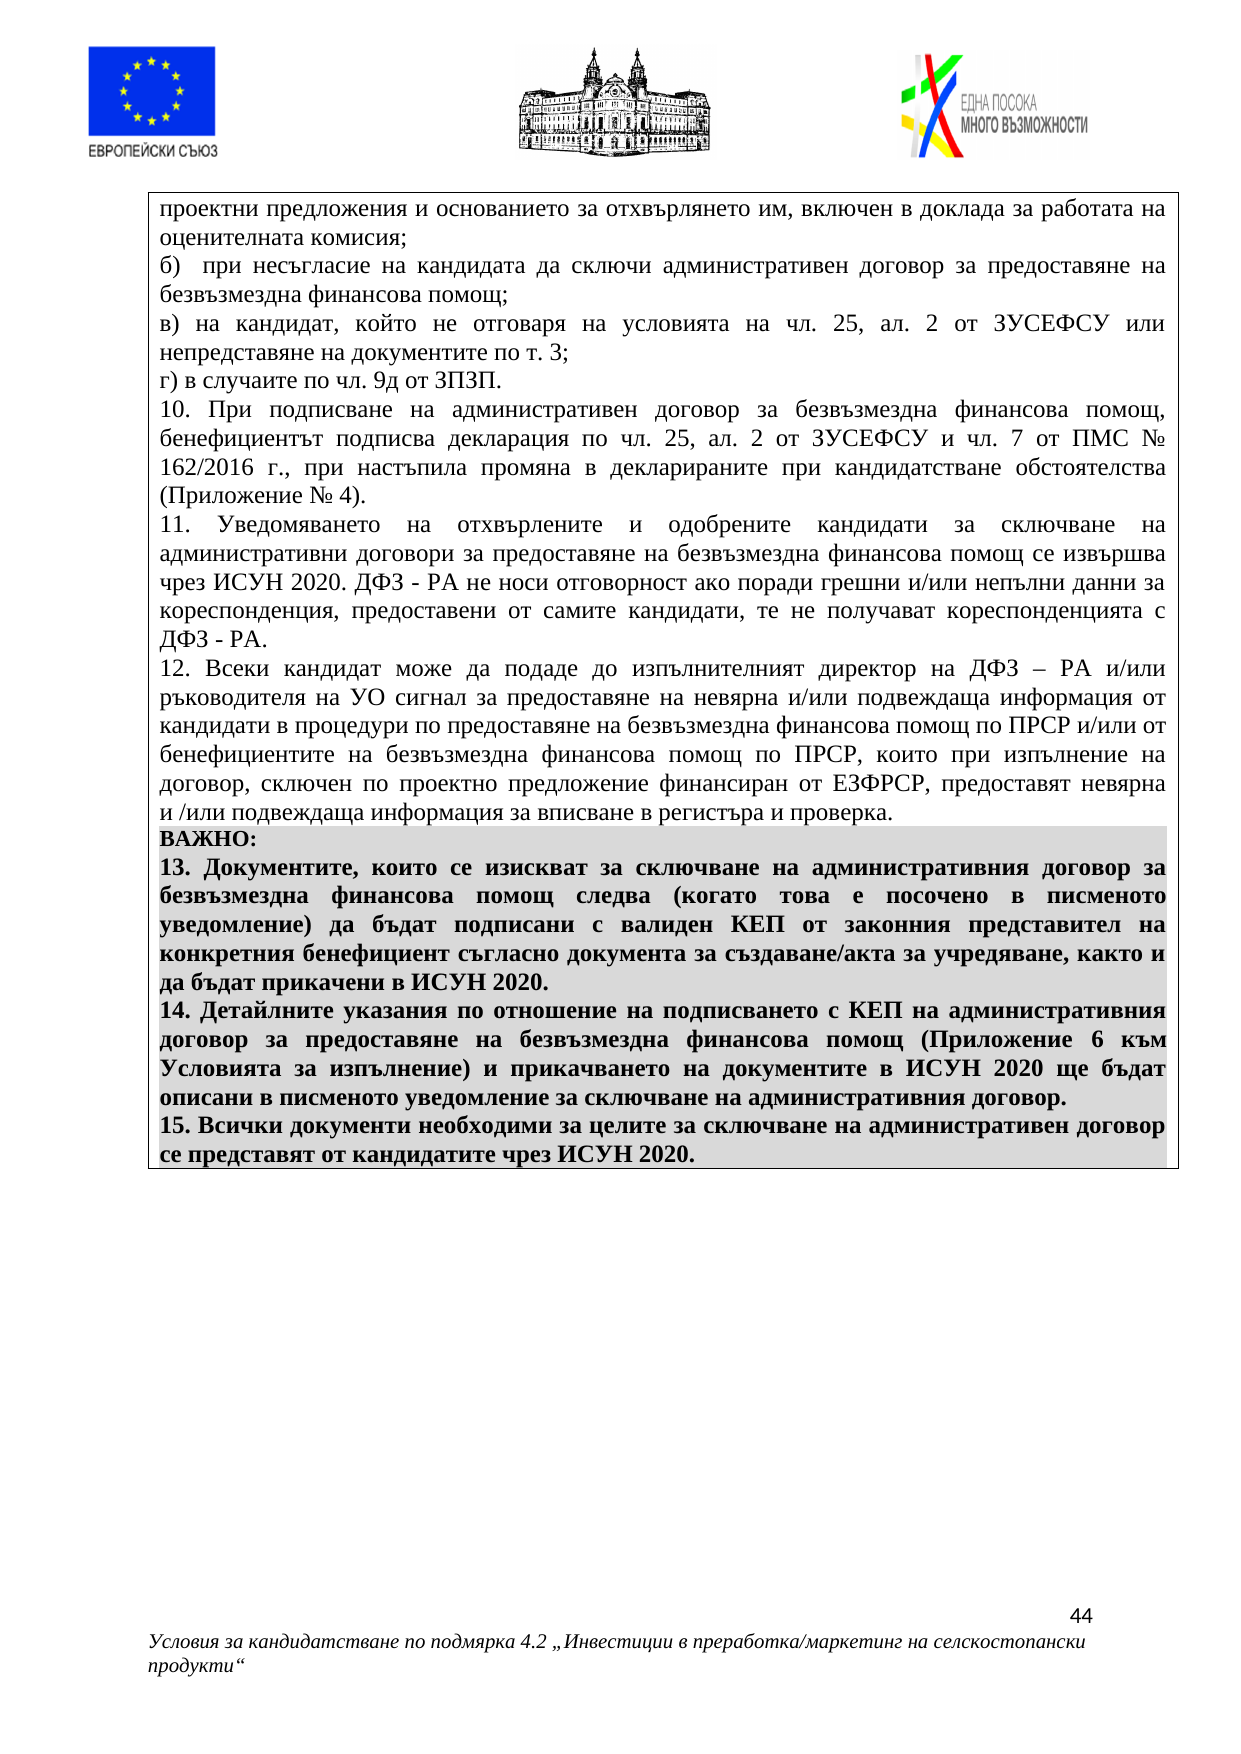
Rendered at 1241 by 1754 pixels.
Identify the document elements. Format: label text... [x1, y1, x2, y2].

picture [896, 50, 1090, 160]
picture [88, 45, 219, 160]
picture [514, 44, 718, 160]
